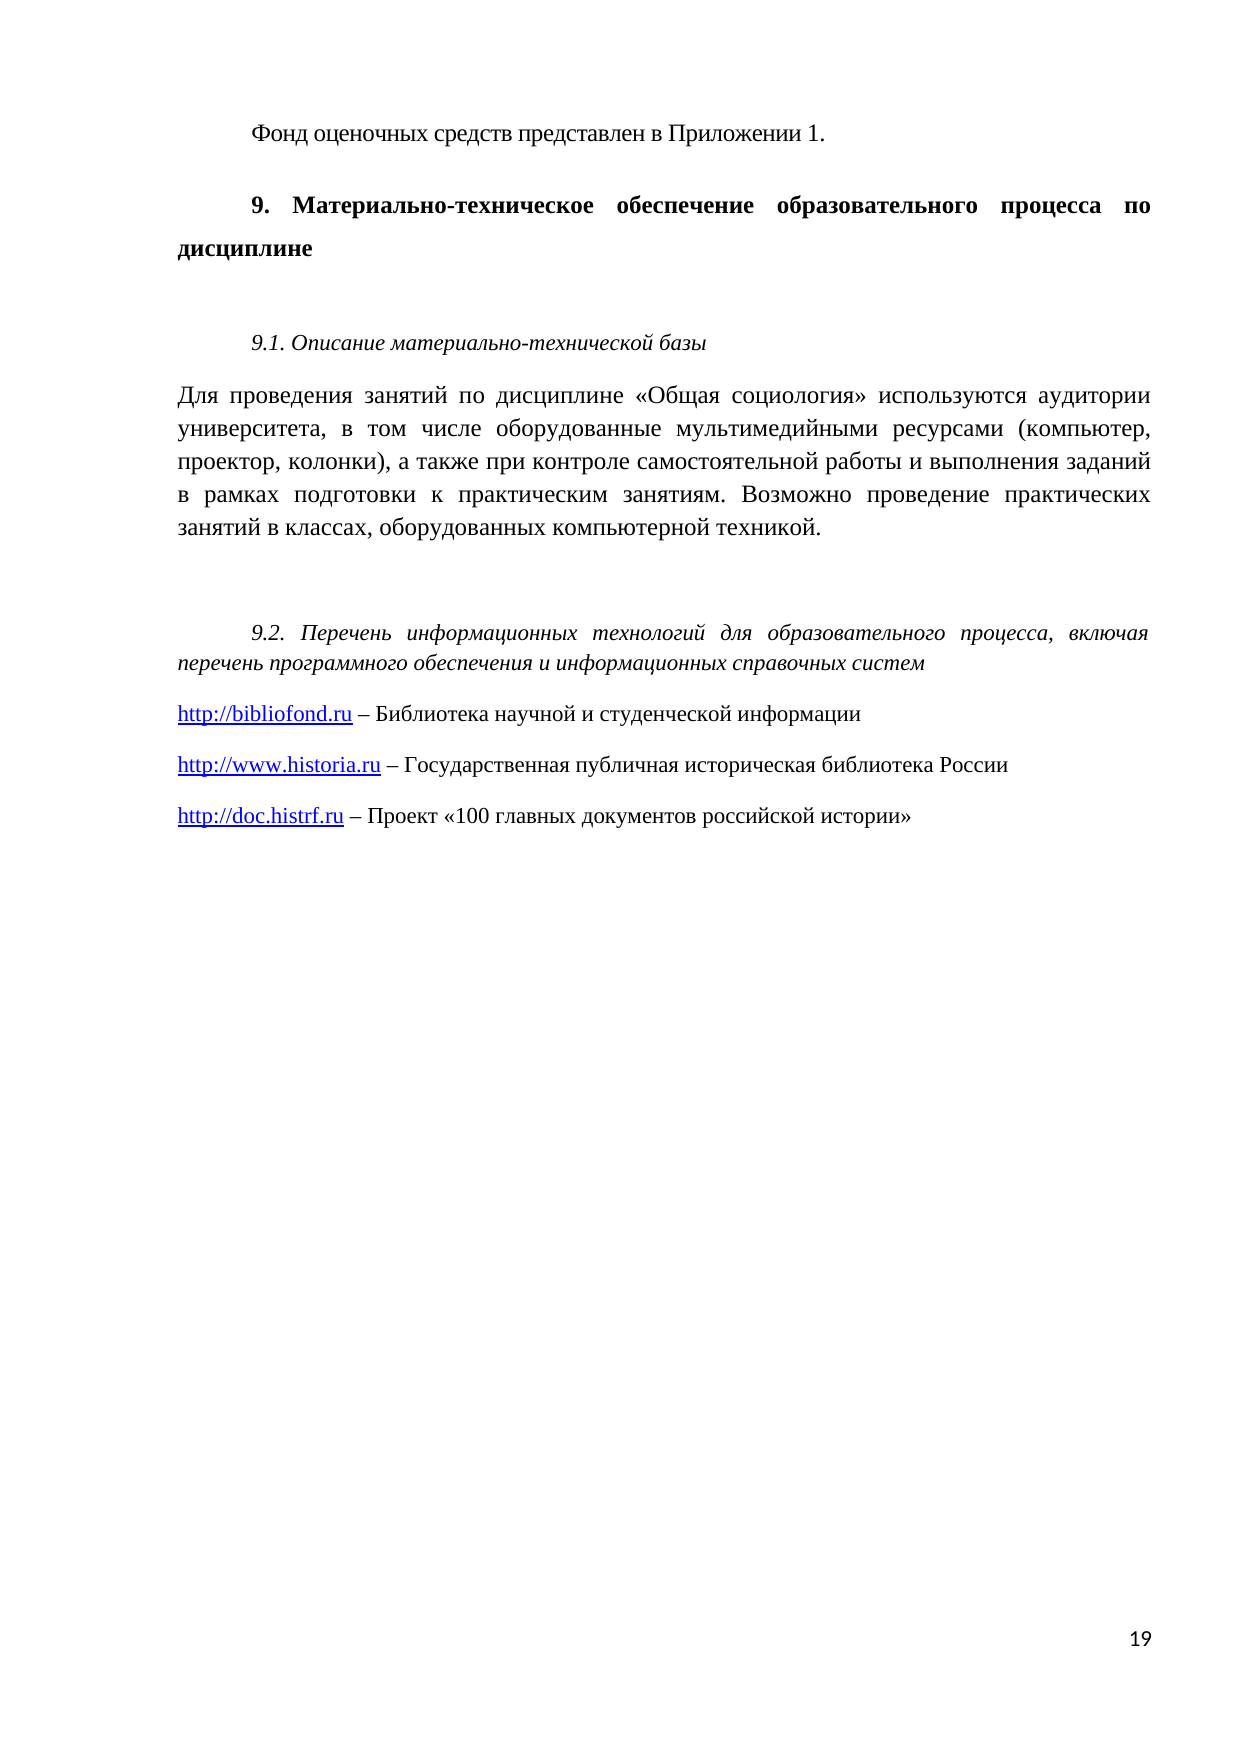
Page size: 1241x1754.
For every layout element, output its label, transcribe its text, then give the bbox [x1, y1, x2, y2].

text Фонд оценочных средств представлен в Приложении 1. [177, 118, 1152, 147]
text http://bibliofond.ru – Библиотека научной и студенческой информации [177, 701, 1152, 727]
text 9.1. Описание материально-технической базы [177, 329, 1152, 356]
text http://www.historia.ru – Государственная публичная историческая библиотека России [177, 752, 1152, 778]
text http://doc.histrf.ru – Проект «100 главных документов российской истории» [177, 803, 1152, 829]
text 9.2. Перечень информационных технологий для образовательного процесса, включая перечень программного обеспечения и информационных справочных систем [177, 619, 1152, 676]
text 9. Материально-техническое обеспечение образовательного процесса по дисциплине [177, 190, 1152, 262]
text Для проведения занятий по дисциплине «Общая социология» используются аудитории университета, в том числе оборудованные мультимедийными ресурсами (компьютер, проектор, колонки), а также при контроле самостоятельной работы и выполнения заданий в рамках подготовки к практическим занятиям. Возможно проведение практических занятий в классах, оборудованных компьютерной техникой. [177, 380, 1152, 541]
